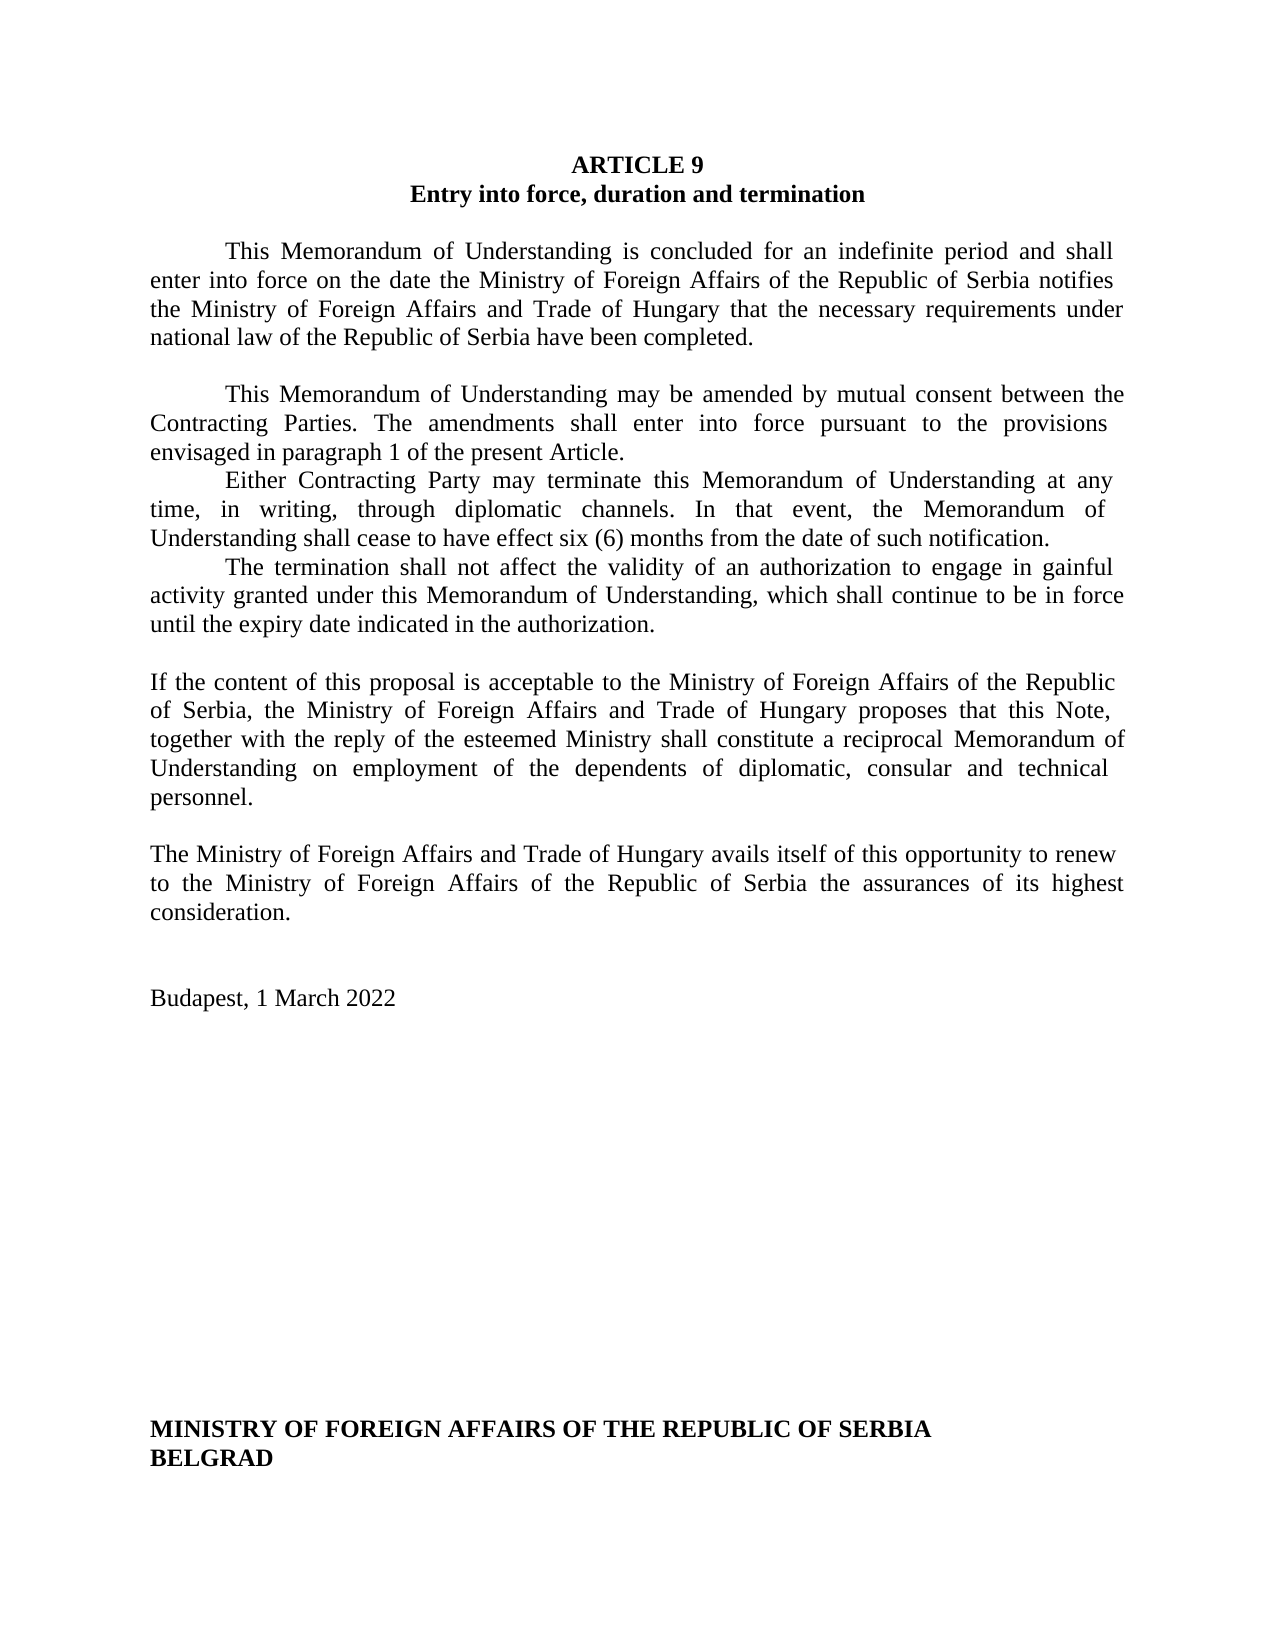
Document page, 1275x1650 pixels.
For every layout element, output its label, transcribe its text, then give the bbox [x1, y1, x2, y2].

text Entry into force, duration and termination [150, 179, 1125, 207]
text This Memorandum of Understanding may be amended by mutual consent between the Contracting Parties. The amendments shall enter into force pursuant to the provisions envisaged in paragraph 1 of the present Article. [150, 379, 1125, 466]
text BELGRAD [150, 1443, 1125, 1472]
text Either Contracting Party may terminate this Memorandum of Understanding at any time, in writing, through diplomatic channels. In that event, the Memorandum of Understanding shall cease to have effect six (6) months from the date of such notification. [150, 466, 1125, 552]
text MINISTRY OF FOREIGN AFFAIRS OF THE REPUBLIC OF SERBIA [150, 1414, 1125, 1443]
text If the content of this proposal is acceptable to the Ministry of Foreign Affairs of the Republic of Serbia, the Ministry of Foreign Affairs and Trade of Hungary proposes that this Note, together with the reply of the esteemed Ministry shall constitute a reciprocal Memorandum of Understanding on employment of the dependents of diplomatic, consular and technical personnel. [150, 667, 1125, 811]
text The Ministry of Foreign Affairs and Trade of Hungary avails itself of this opportunity to renew to the Ministry of Foreign Affairs of the Republic of Serbia the assurances of its highest consideration. [150, 839, 1125, 926]
text ARTICLE 9 [150, 150, 1125, 179]
text This Memorandum of Understanding is concluded for an indefinite period and shall enter into force on the date the Ministry of Foreign Affairs of the Republic of Serbia notifies the Ministry of Foreign Affairs and Trade of Hungary that the necessary requirements under national law of the Republic of Serbia have been completed. [150, 236, 1125, 351]
text Budapest, 1 March 2022 [150, 983, 1125, 1012]
text The termination shall not affect the validity of an authorization to engage in gainful activity granted under this Memorandum of Understanding, which shall continue to be in force until the expiry date indicated in the authorization. [150, 552, 1125, 638]
